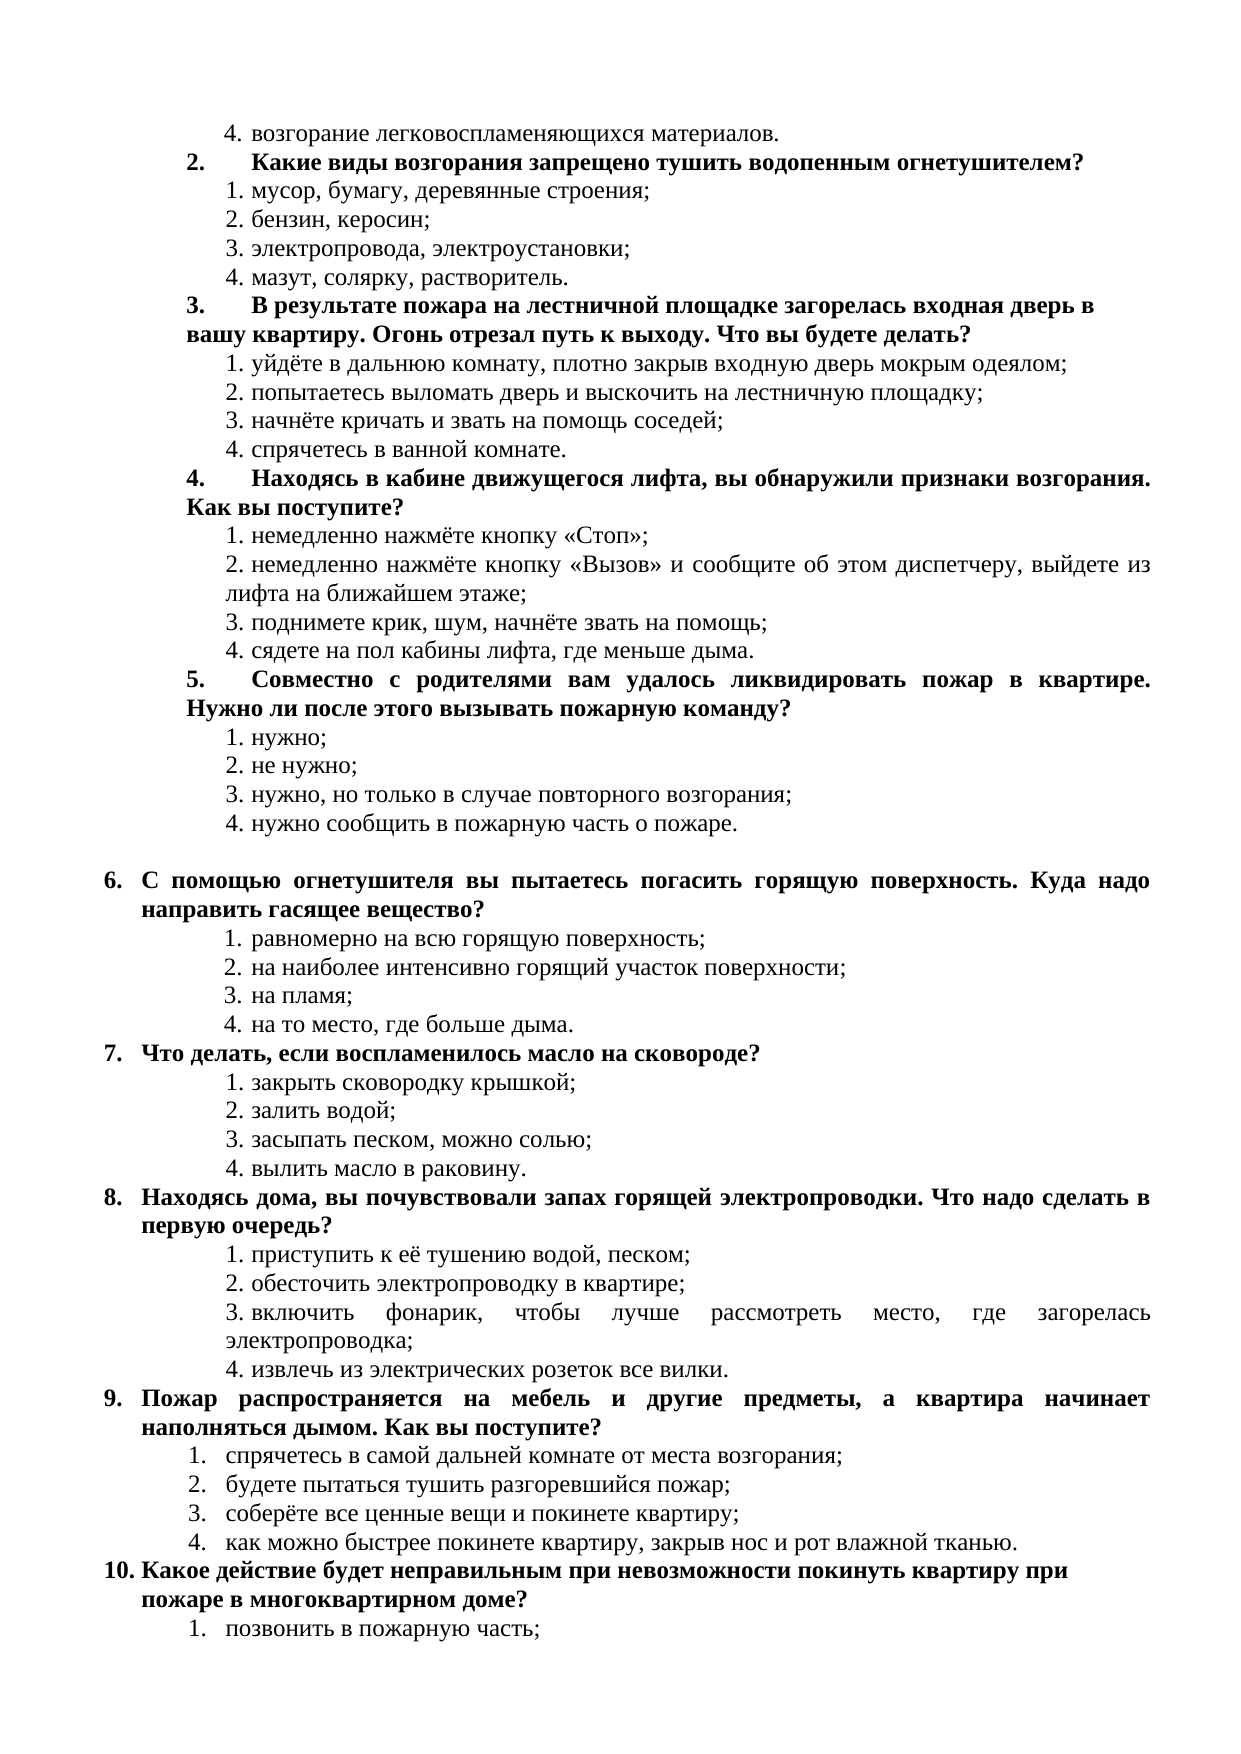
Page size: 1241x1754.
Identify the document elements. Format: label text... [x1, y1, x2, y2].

list Находясь в кабине движущегося лифта, вы обнаружили признаки возгорания. Как вы поступите? [186, 463, 1152, 521]
list спрячетесь в ванной комнате. [225, 434, 1152, 463]
list нужно; [225, 722, 1152, 751]
list засыпать песком, можно солью; [225, 1124, 1152, 1153]
list спрячетесь в самой дальней комнате от места возгорания; [188, 1441, 1152, 1469]
list включить фонарик, чтобы лучше рассмотреть место, где загорелась электропроводка; [225, 1297, 1152, 1354]
list позвонить в пожарную часть; [188, 1613, 1152, 1642]
list вылить масло в раковину. [225, 1153, 1152, 1182]
list на наиболее интенсивно горящий участок поверхности; [224, 952, 1152, 981]
list сядете на пол кабины лифта, где меньше дыма. [225, 636, 1152, 664]
list Пожар распространяется на мебель и другие предметы, а квартира начинает наполняться дымом. Как вы поступите? [103, 1383, 1152, 1441]
list немедленно нажмёте кнопку «Вызов» и сообщите об этом диспетчеру, выйдете из лифта на ближайшем этаже; [225, 549, 1152, 607]
list поднимете крик, шум, начнёте звать на помощь; [225, 607, 1152, 636]
list Какое действие будет неправильным при невозможности покинуть квартиру при пожаре в многоквартирном доме? [103, 1556, 1152, 1613]
list Какие виды возгорания запрещено тушить водопенным огнетушителем? [186, 147, 1152, 176]
list попытаетесь выломать дверь и выскочить на лестничную площадку; [225, 377, 1152, 406]
list соберёте все ценные вещи и покинете квартиру; [188, 1498, 1152, 1527]
list не нужно; [225, 751, 1152, 779]
list будете пытаться тушить разгоревшийся пожар; [188, 1469, 1152, 1498]
list С помощью огнетушителя вы пытаетесь погасить горящую поверхность. Куда надо направить гасящее вещество? [103, 866, 1152, 923]
list как можно быстрее покинете квартиру, закрыв нос и рот влажной тканью. [188, 1527, 1152, 1556]
list мазут, солярку, растворитель. [225, 262, 1152, 291]
list нужно сообщить в пожарную часть о пожаре. [225, 808, 1152, 837]
list на то место, где больше дыма. [224, 1009, 1152, 1038]
list Что делать, если воспламенилось масло на сковороде? [103, 1038, 1152, 1067]
list Находясь дома, вы почувствовали запах горящей электропроводки. Что надо сделать в первую очередь? [103, 1182, 1152, 1239]
list начнёте кричать и звать на помощь соседей; [225, 406, 1152, 434]
list равномерно на всю горящую поверхность; [224, 923, 1152, 952]
list электропровода, электроустановки; [225, 233, 1152, 262]
list уйдёте в дальнюю комнату, плотно закрыв входную дверь мокрым одеялом; [225, 348, 1152, 377]
list залить водой; [225, 1096, 1152, 1124]
list возгорание легковоспламеняющихся материалов. [224, 118, 1152, 147]
list В результате пожара на лестничной площадке загорелась входная дверь в вашу квартиру. Огонь отрезал путь к выходу. Что вы будете делать? [186, 291, 1152, 348]
list закрыть сковородку крышкой; [225, 1067, 1152, 1096]
list приступить к её тушению водой, песком; [225, 1239, 1152, 1268]
list мусор, бумагу, деревянные строения; [225, 176, 1152, 204]
list Совместно с родителями вам удалось ликвидировать пожар в квартире. Нужно ли после этого вызывать пожарную команду? [186, 664, 1152, 722]
list обесточить электропроводку в квартире; [225, 1268, 1152, 1297]
list немедленно нажмёте кнопку «Стоп»; [225, 521, 1152, 549]
list на пламя; [224, 981, 1152, 1009]
list бензин, керосин; [225, 204, 1152, 233]
list извлечь из электрических розеток все вилки. [225, 1354, 1152, 1383]
list нужно, но только в случае повторного возгорания; [225, 779, 1152, 808]
